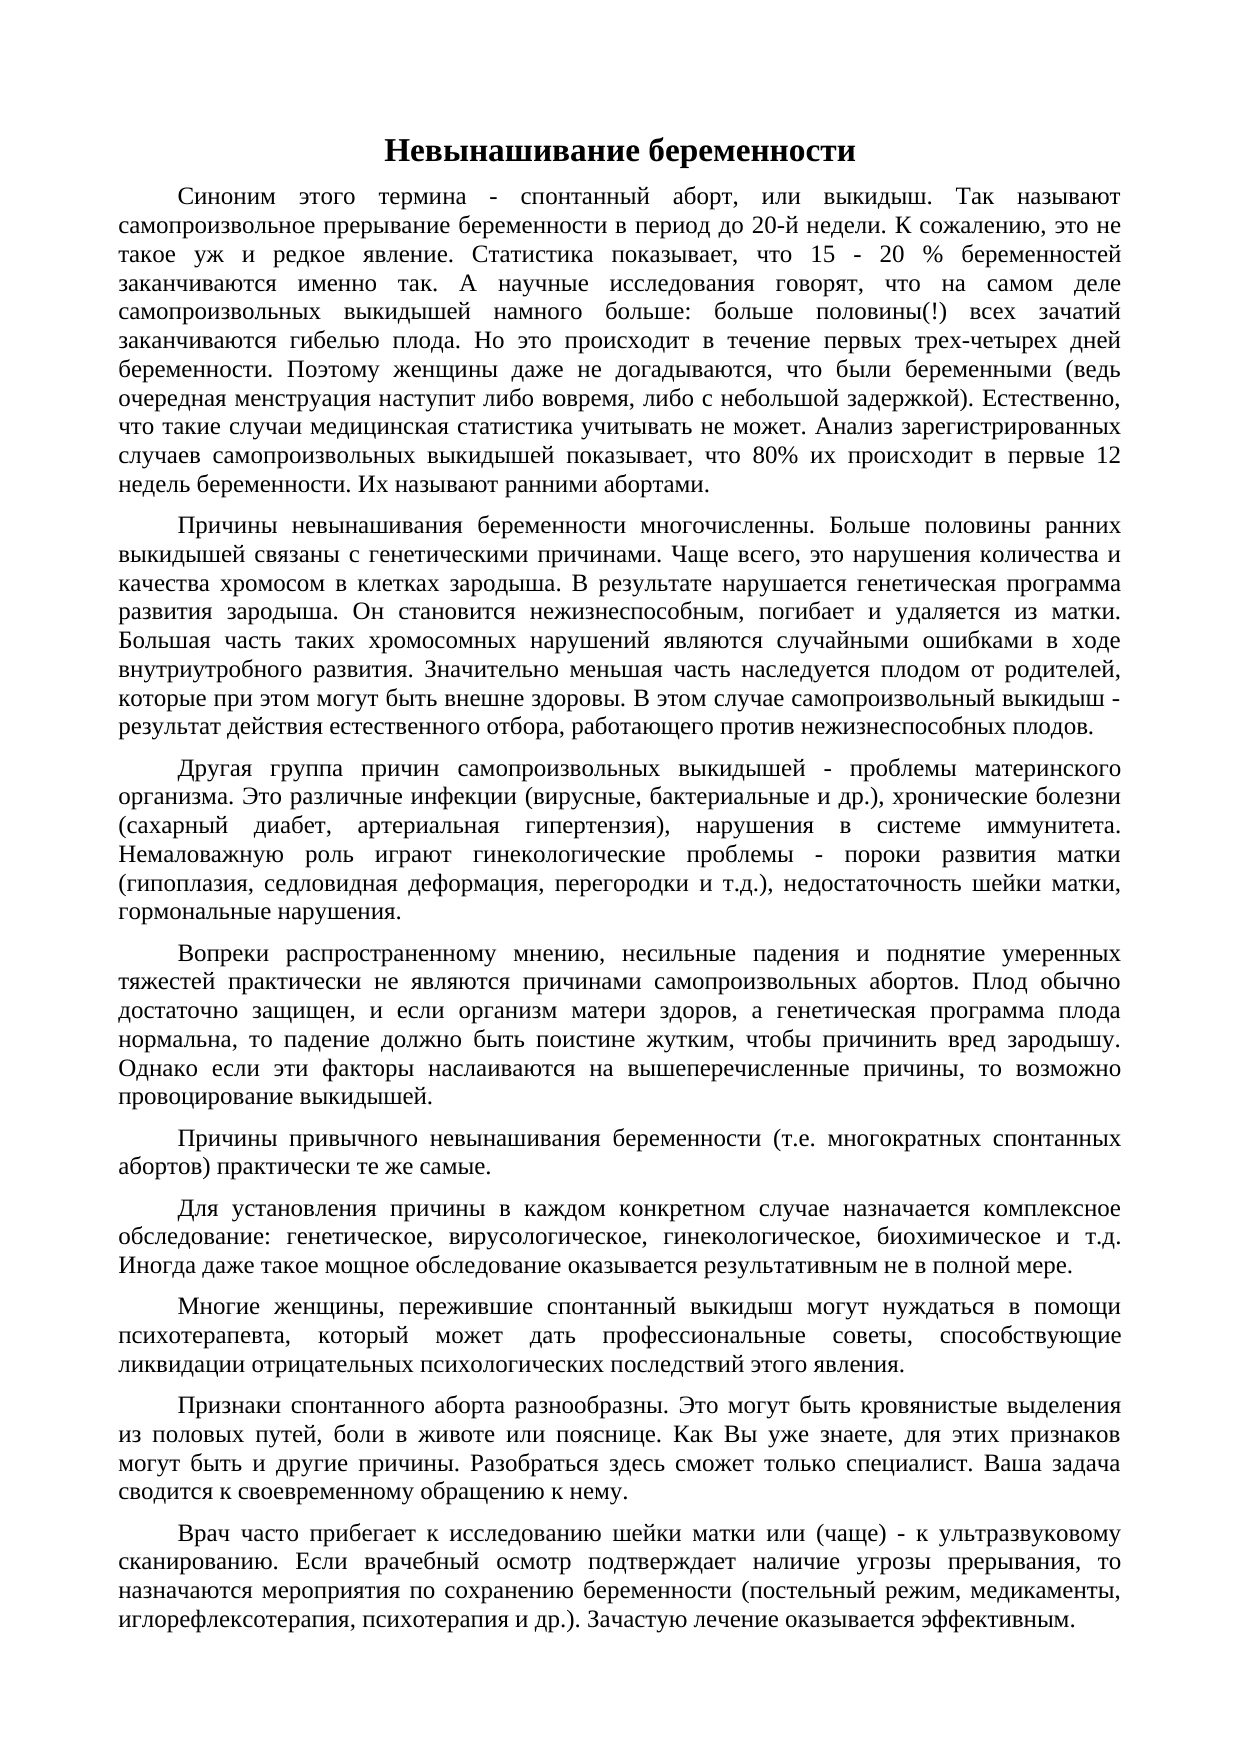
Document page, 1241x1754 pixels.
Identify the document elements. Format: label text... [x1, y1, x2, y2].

text Причины невынашивания беременности многочисленны. Больше половины ранних выкидышей связаны с генетическими причинами. Чаще всего, это нарушения количества и качества хромосом в клетках зародыша. В результате нарушается генетическая программа развития зародыша. Он становится нежизнеспособным, погибает и удаляется из матки. Большая часть таких хромосомных нарушений являются случайными ошибками в ходе внутриутробного развития. Значительно меньшая часть наследуется плодом от родителей, которые при этом могут быть внешне здоровы. В этом случае самопроизвольный выкидыш - результат действия естественного отбора, работающего против нежизнеспособных плодов. [118, 510, 1122, 740]
text Признаки спонтанного аборта разнообразны. Это могут быть кровянистые выделения из половых путей, боли в животе или пояснице. Как Вы уже знаете, для этих признаков могут быть и другие причины. Разобраться здесь сможет только специалист. Ваша задача сводится к своевременному обращению к нему. [118, 1390, 1122, 1505]
text Многие женщины, пережившие спонтанный выкидыш могут нуждаться в помощи психотерапевта, который может дать профессиональные советы, способствующие ликвидации отрицательных психологических последствий этого явления. [118, 1291, 1122, 1378]
text Для установления причины в каждом конкретном случае назначается комплексное обследование: генетическое, вирусологическое, гинекологическое, биохимическое и т.д. Иногда даже такое мощное обследование оказывается результативным не в полной мере. [118, 1193, 1122, 1279]
text Вопреки распространенному мнению, несильные падения и поднятие умеренных тяжестей практически не являются причинами самопроизвольных абортов. Плод обычно достаточно защищен, и если организм матери здоров, а генетическая программа плода нормальна, то падение должно быть поистине жутким, чтобы причинить вред зародышу. Однако если эти факторы наслаиваются на вышеперечисленные причины, то возможно провоцирование выкидышей. [118, 938, 1122, 1110]
text Причины привычного невынашивания беременности (т.е. многократных спонтанных абортов) практически те же самые. [118, 1123, 1122, 1180]
text Синоним этого термина - спонтанный аборт, или выкидыш. Так называют самопроизвольное прерывание беременности в период до 20-й недели. К сожалению, это не такое уж и редкое явление. Статистика показывает, что 15 - 20 % беременностей заканчиваются именно так. А научные исследования говорят, что на самом деле самопроизвольных выкидышей намного больше: больше половины(!) всех зачатий заканчиваются гибелью плода. Но это происходит в течение первых трех-четырех дней беременности. Поэтому женщины даже не догадываются, что были беременными (ведь очередная менструация наступит либо вовремя, либо с небольшой задержкой). Естественно, что такие случаи медицинская статистика учитывать не может. Анализ зарегистрированных случаев самопроизвольных выкидышей показывает, что 80% их происходит в первые 12 недель беременности. Их называют ранними абортами. [118, 181, 1122, 498]
text Невынашивание беременности [118, 131, 1122, 169]
text Врач часто прибегает к исследованию шейки матки или (чаще) - к ультразвуковому сканированию. Если врачебный осмотр подтверждает наличие угрозы прерывания, то назначаются мероприятия по сохранению беременности (постельный режим, медикаменты, иглорефлексотерапия, психотерапия и др.). Зачастую лечение оказывается эффективным. [118, 1518, 1122, 1633]
text Другая группа причин самопроизвольных выкидышей - проблемы материнского организма. Это различные инфекции (вирусные, бактериальные и др.), хронические болезни (сахарный диабет, артериальная гипертензия), нарушения в системе иммунитета. Немаловажную роль играют гинекологические проблемы - пороки развития матки (гипоплазия, седловидная деформация, перегородки и т.д.), недостаточность шейки матки, гормональные нарушения. [118, 753, 1122, 925]
